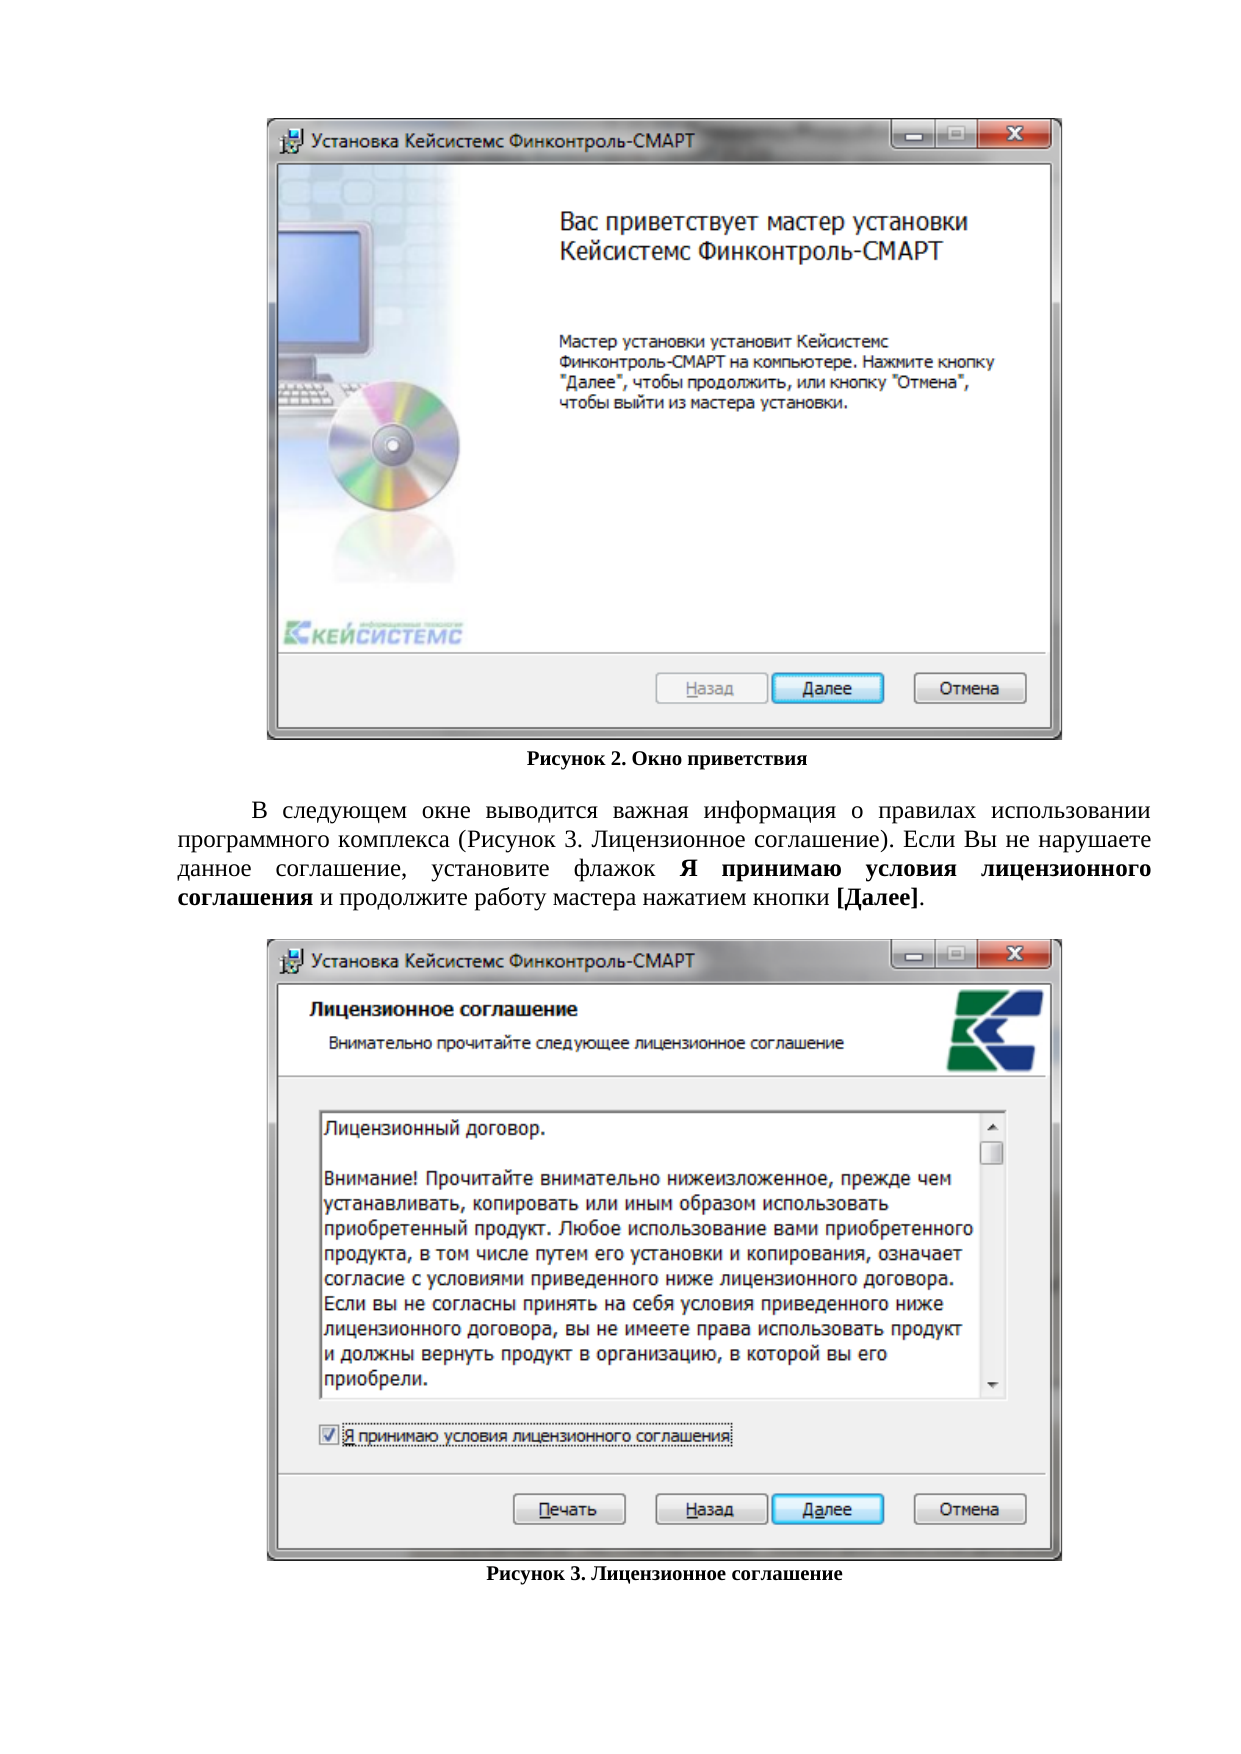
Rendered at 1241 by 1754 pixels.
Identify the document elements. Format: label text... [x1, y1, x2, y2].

text В следующем окне выводится важная информация о правилах использовании программного комплекса (Рисунок 3. Лицензионное соглашение). Если Вы не нарушаете данное соглашение, установите флажок Я принимаю условия лицензионного соглашения и продолжите работу мастера нажатием кнопки [Далее]. [177, 795, 1152, 910]
picture [266, 118, 1063, 740]
picture [266, 939, 1063, 1561]
